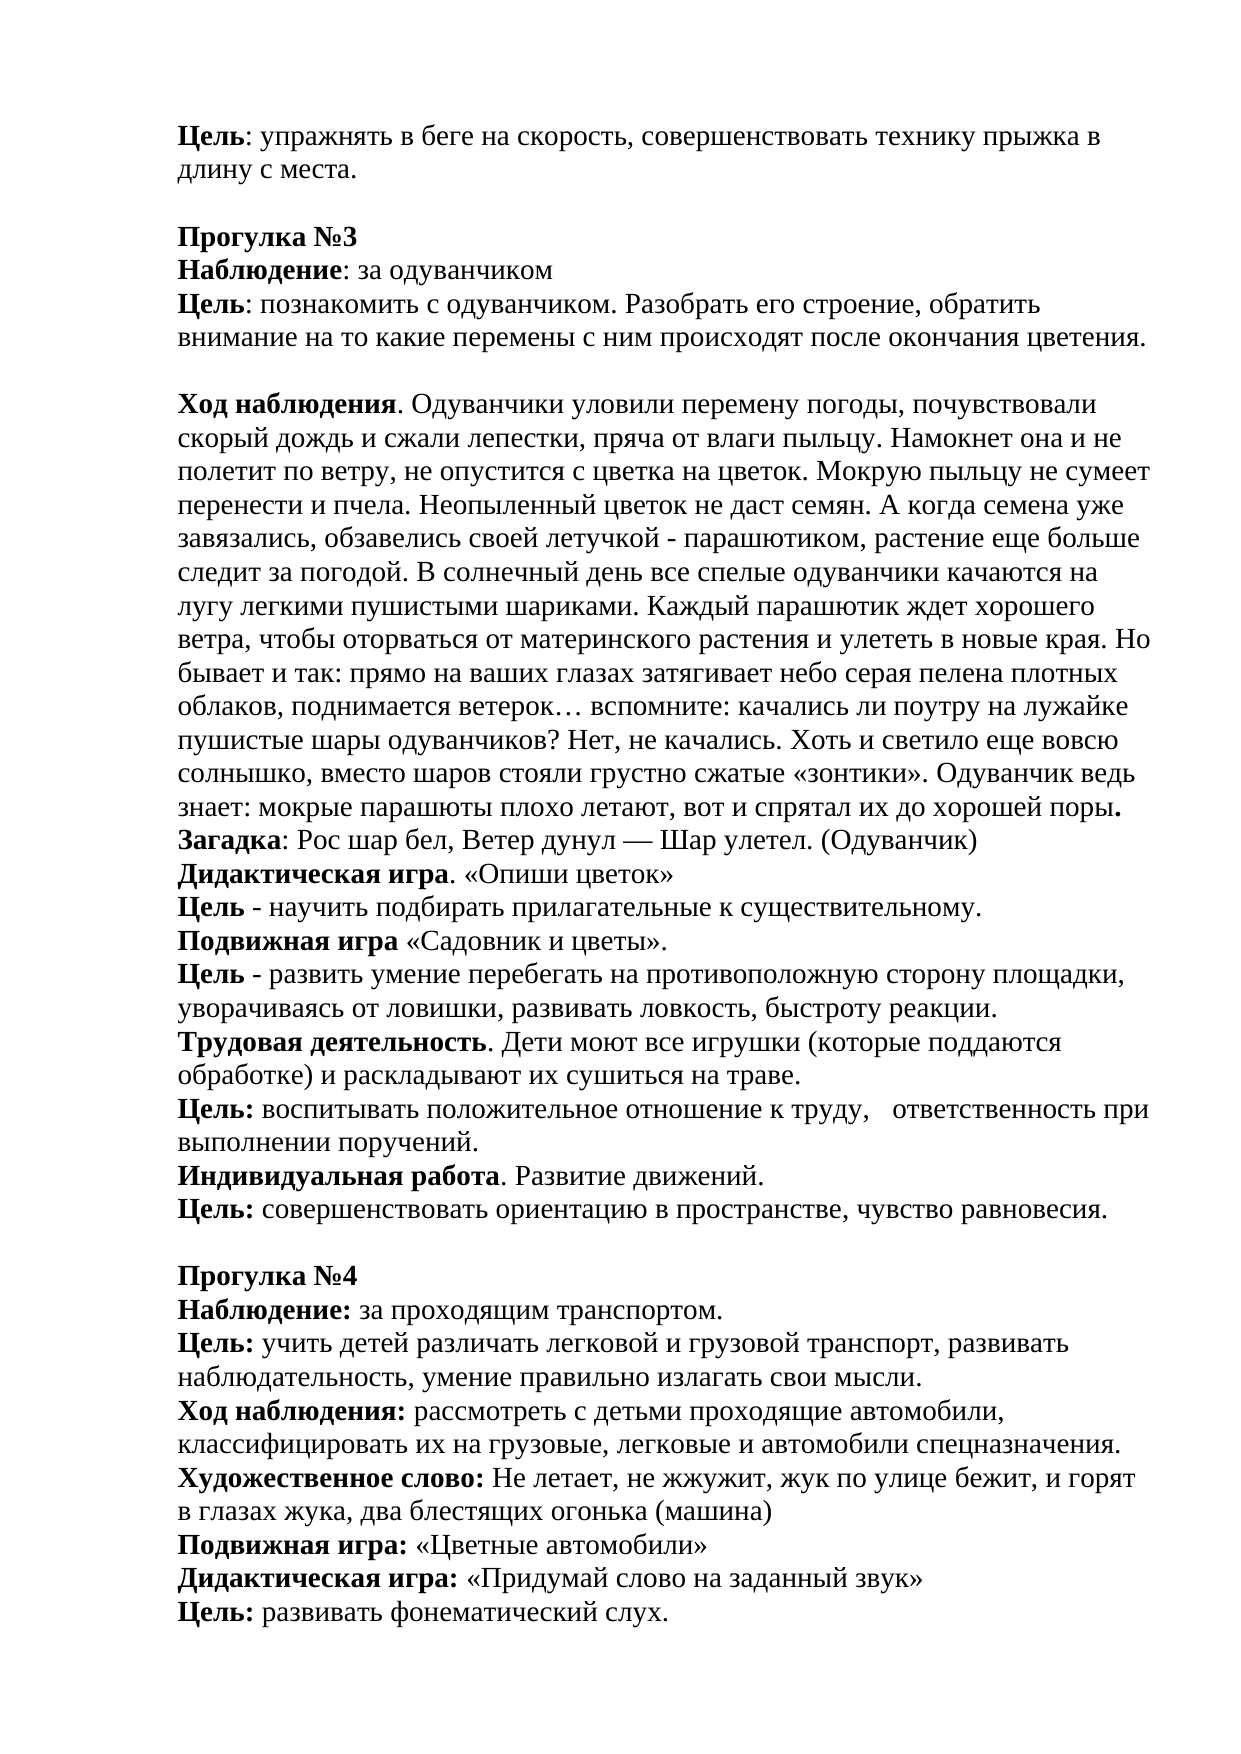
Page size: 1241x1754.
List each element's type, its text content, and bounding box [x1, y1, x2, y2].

text Подвижная игра: «Цветные автомобили» [177, 1527, 1152, 1560]
text Цель: совершенствовать ориентацию в пространстве, чувство равновесия. [177, 1191, 1152, 1225]
text Прогулка №3 [177, 185, 1152, 252]
text Наблюдение: за проходящим транспортом. [177, 1292, 1152, 1326]
text Подвижная игра «Садовник и цветы». [177, 923, 1152, 957]
text Прогулка №4 [177, 1258, 1152, 1292]
text Трудовая деятельность. Дети моют все игрушки (которые поддаются обработке) и раскладывают их сушиться на траве. [177, 1024, 1152, 1091]
text Цель: развивать фонематический слух. [177, 1594, 1152, 1627]
text Цель - научить подбирать прилагательные к существительному. [177, 889, 1152, 923]
text Ход наблюдения. Одуванчики уловили перемену погоды, почувствовали скорый дождь и сжали лепестки, пряча от влаги пыльцу. Намокнет она и не полетит по ветру, не опустится с цветка на цветок. Мокрую пыльцу не сумеет перенести и пчела. Неопыленный цветок не даст семян. А когда семена уже завязались, обзавелись своей летучкой - парашютиком, растение еще больше следит за погодой. В солнечный день все спелые одуванчики качаются на лугу легкими пушистыми шариками. Каждый парашютик ждет хорошего ветра, чтобы оторваться от материнского растения и улететь в новые края. Но бывает и так: прямо на ваших глазах затягивает небо серая пелена плотных облаков, поднимается ветерок… вспомните: качались ли поутру на лужайке пушистые шары одуванчиков? Нет, не качались. Хоть и светило еще вовсю солнышко, вместо шаров стояли грустно сжатые «зонтики». Одуванчик ведь знает: мокрые парашюты плохо летают, вот и спрятал их до хорошей поры. [177, 353, 1152, 822]
text Дидактическая игра: «Придумай слово на заданный звук» [177, 1560, 1152, 1594]
text Ход наблюдения: рассмотреть с детьми проходящие автомобили, классифицировать их на грузовые, легковые и автомобили спецназначения. [177, 1393, 1152, 1460]
text Загадка: Рос шар бел, Ветер дунул — Шар улетел. (Одуванчик) [177, 822, 1152, 856]
text Цель: воспитывать положительное отношение к труду, ответственность при выполнении поручений. [177, 1091, 1152, 1158]
text Цель - развить умение перебегать на противоположную сторону площадки, уворачиваясь от ловишки, развивать ловкость, быстроту реакции. [177, 957, 1152, 1024]
text Цель: учить детей различать легковой и грузовой транспорт, развивать наблюдательность, умение правильно излагать свои мысли. [177, 1326, 1152, 1393]
text Художественное слово: Не летает, не жжужит, жук по улице бежит, и горят в глазах жука, два блестящих огонька (машина) [177, 1460, 1152, 1527]
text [177, 118, 1152, 185]
text Наблюдение: за одуванчиком Цель: познакомить с одуванчиком. Разобрать его строение, обратить внимание на то какие перемены с ним происходят после окончания цветения. [177, 252, 1152, 353]
text Дидактическая игра. «Опиши цветок» [177, 856, 1152, 889]
text Индивидуальная работа. Развитие движений. [177, 1158, 1152, 1191]
